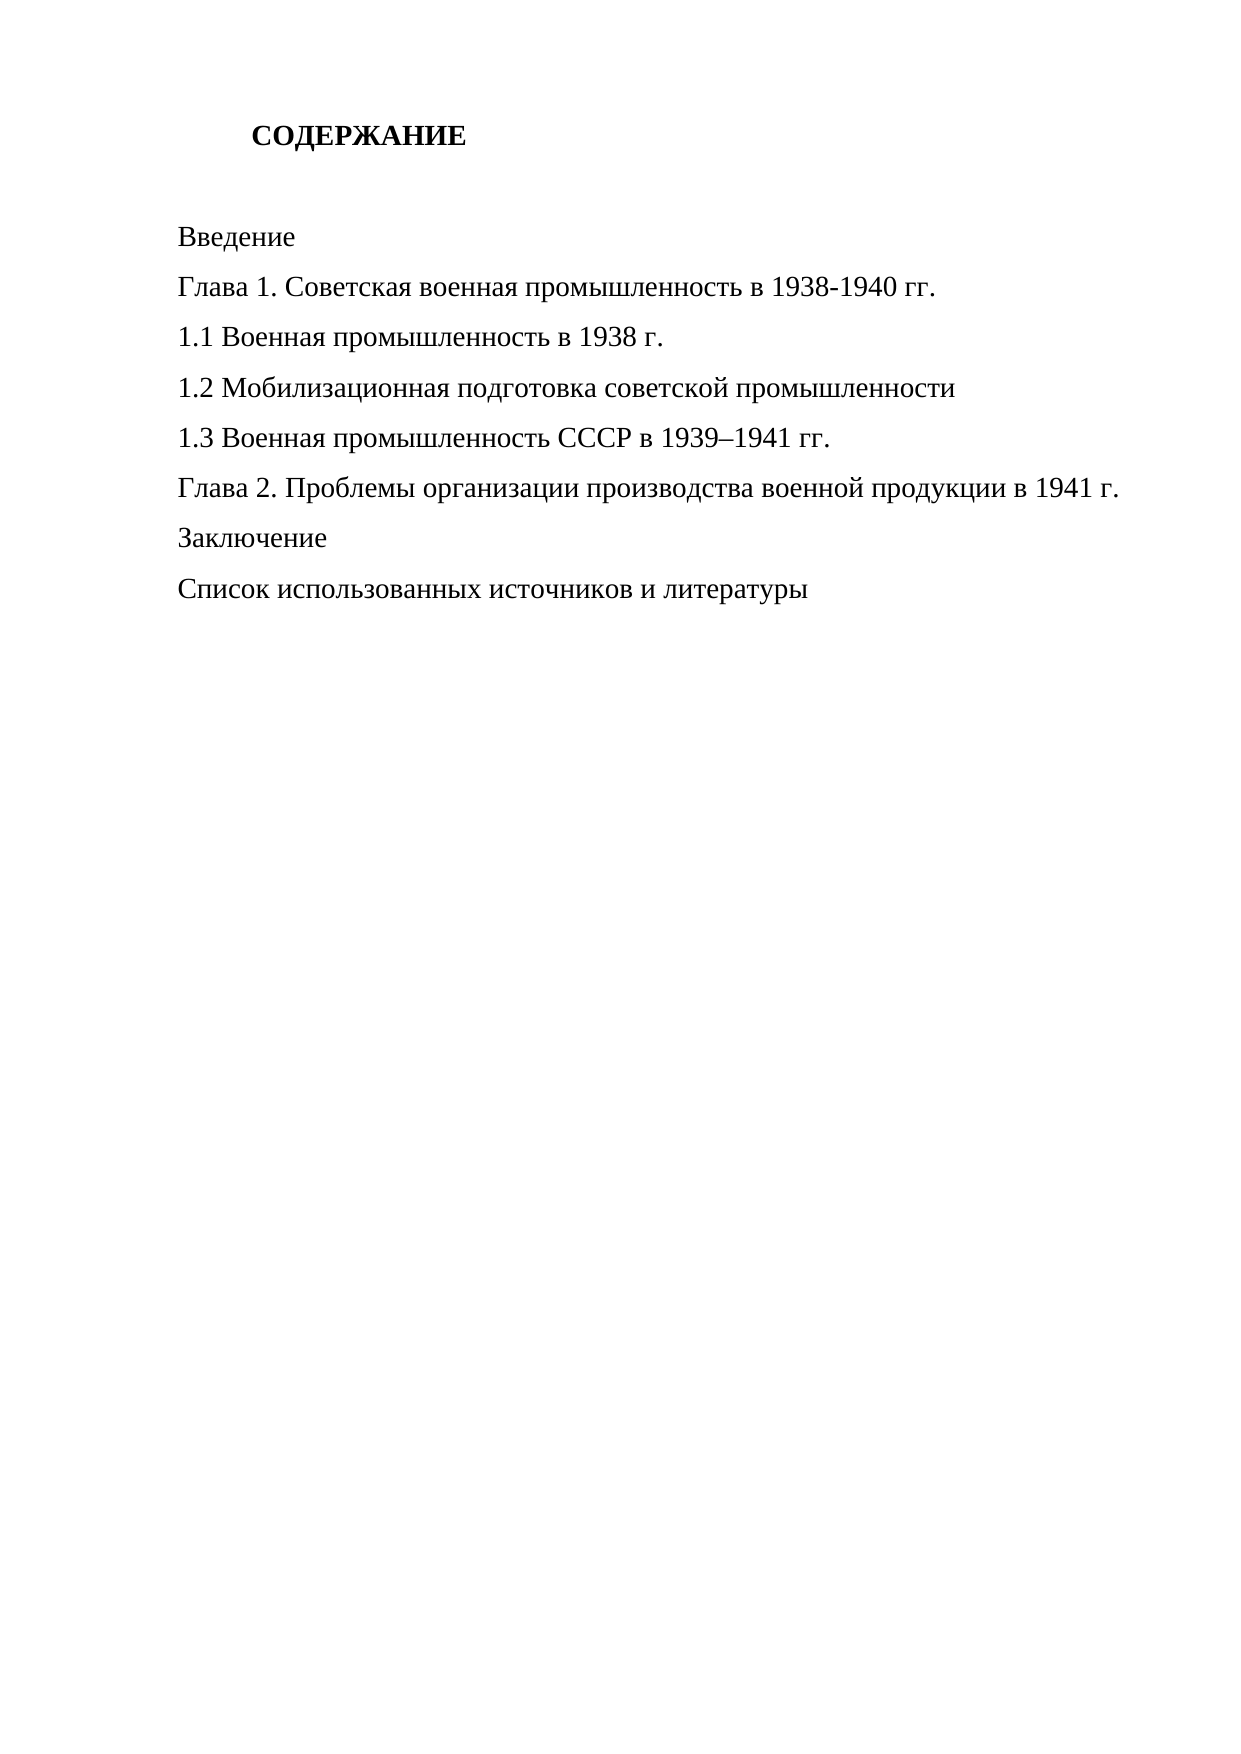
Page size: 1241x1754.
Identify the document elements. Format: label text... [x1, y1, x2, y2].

text 1.1 Военная промышленность в 1938 г. [177, 319, 1152, 353]
text СОДЕРЖАНИЕ [177, 118, 1152, 152]
text Список использованных источников и литературы [177, 571, 1152, 604]
text Глава 2. Проблемы организации производства военной продукции в 1941 г. [177, 470, 1152, 504]
text Введение [177, 219, 1152, 252]
text 1.3 Военная промышленность СССР в 1939–1941 гг. [177, 420, 1152, 453]
text 1.2 Мобилизационная подготовка советской промышленности [177, 370, 1152, 403]
text Заключение [177, 521, 1152, 554]
text Глава 1. Советская военная промышленность в 1938-1940 гг. [177, 269, 1152, 303]
